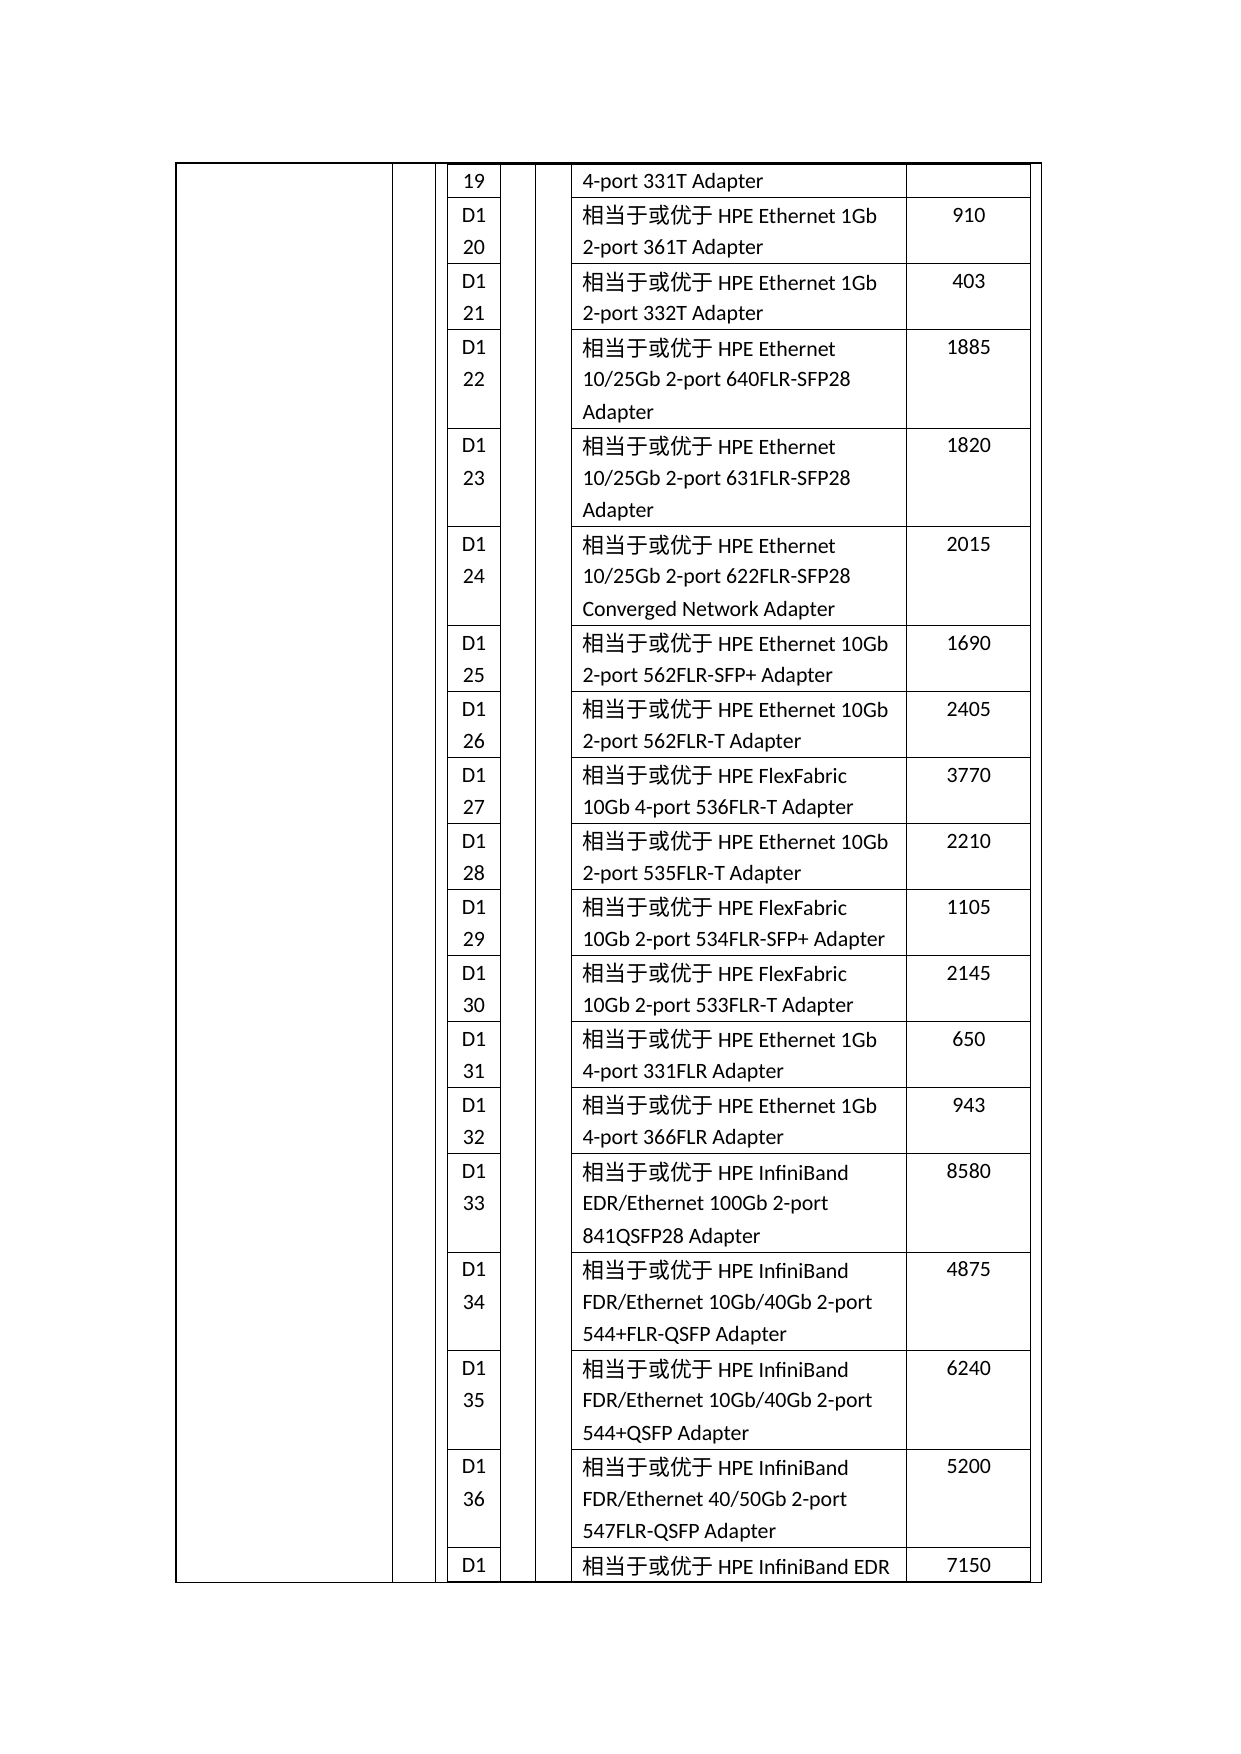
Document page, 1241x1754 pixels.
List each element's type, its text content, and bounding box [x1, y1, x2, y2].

table_cell 核心产品为：编号A12硒鼓 注：本项目产品类别分为A、B、C、D、E、F六大类。 [572, 527, 906, 625]
table_cell 核心产品为：编号A12硒鼓 注：本项目产品类别分为A、B、C、D、E、F六大类。 [448, 429, 500, 526]
table_cell 核心产品为：编号A12硒鼓 注：本项目产品类别分为A、B、C、D、E、F六大类。 [448, 330, 500, 428]
table_cell [177, 164, 392, 1582]
table_cell 核心产品为：编号A12硒鼓 注：本项目产品类别分为A、B、C、D、E、F六大类。 [572, 692, 906, 757]
table_cell 核心产品为：编号A12硒鼓 注：本项目产品类别分为A、B、C、D、E、F六大类。 [572, 429, 906, 526]
table_cell 1 [393, 164, 435, 1582]
table_cell 核心产品为：编号A12硒鼓 注：本项目产品类别分为A、B、C、D、E、F六大类。 [572, 330, 906, 428]
table_cell 核心产品为：编号A12硒鼓 注：本项目产品类别分为A、B、C、D、E、F六大类。 [907, 1253, 1030, 1350]
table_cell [907, 1450, 1030, 1547]
table_cell 核心产品为：编号A12硒鼓 注：本项目产品类别分为A、B、C、D、E、F六大类。 [907, 1022, 1030, 1087]
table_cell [572, 1450, 906, 1547]
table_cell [501, 165, 535, 1581]
table_cell 核心产品为：编号A12硒鼓 注：本项目产品类别分为A、B、C、D、E、F六大类。 [907, 429, 1030, 526]
table_cell 核心产品为：编号A12硒鼓 注：本项目产品类别分为A、B、C、D、E、F六大类。 [448, 1154, 500, 1252]
table_cell 核心产品为：编号A12硒鼓 注：本项目产品类别分为A、B、C、D、E、F六大类。 [572, 758, 906, 823]
table_cell 核心产品为：编号A12硒鼓 注：本项目产品类别分为A、B、C、D、E、F六大类。 [907, 758, 1030, 823]
table_cell 核心产品为：编号A12硒鼓 注：本项目产品类别分为A、B、C、D、E、F六大类。 [572, 1351, 906, 1449]
table_cell 核心产品为：编号A12硒鼓 注：本项目产品类别分为A、B、C、D、E、F六大类。 [448, 1351, 500, 1449]
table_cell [907, 165, 1030, 197]
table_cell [448, 1450, 500, 1547]
table_cell 核心产品为：编号A12硒鼓 注：本项目产品类别分为A、B、C、D、E、F六大类。 [907, 956, 1030, 1021]
table_cell 核心产品为：编号A12硒鼓 注：本项目产品类别分为A、B、C、D、E、F六大类。 [907, 527, 1030, 625]
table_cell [448, 198, 500, 263]
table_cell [436, 164, 447, 1582]
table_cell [907, 198, 1030, 263]
table_cell 核心产品为：编号A12硒鼓 注：本项目产品类别分为A、B、C、D、E、F六大类。 [907, 692, 1030, 757]
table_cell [448, 1548, 500, 1581]
table_cell 核心产品为：编号A12硒鼓 注：本项目产品类别分为A、B、C、D、E、F六大类。 [448, 527, 500, 625]
table_cell 核心产品为：编号A12硒鼓 注：本项目产品类别分为A、B、C、D、E、F六大类。 [572, 1154, 906, 1252]
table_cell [536, 165, 571, 1581]
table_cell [1031, 164, 1041, 1582]
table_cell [572, 165, 906, 197]
table_cell 核心产品为：编号A12硒鼓 注：本项目产品类别分为A、B、C、D、E、F六大类。 [907, 264, 1030, 329]
table_cell 核心产品为：编号A12硒鼓 注：本项目产品类别分为A、B、C、D、E、F六大类。 [572, 626, 906, 691]
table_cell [907, 1548, 1030, 1581]
table_cell 核心产品为：编号A12硒鼓 注：本项目产品类别分为A、B、C、D、E、F六大类。 [907, 626, 1030, 691]
table_cell 核心产品为：编号A12硒鼓 注：本项目产品类别分为A、B、C、D、E、F六大类。 [572, 1088, 906, 1153]
table_cell 核心产品为：编号A12硒鼓 注：本项目产品类别分为A、B、C、D、E、F六大类。 [907, 1088, 1030, 1153]
table_cell 核心产品为：编号A12硒鼓 注：本项目产品类别分为A、B、C、D、E、F六大类。 [572, 956, 906, 1021]
table_cell 核心产品为：编号A12硒鼓 注：本项目产品类别分为A、B、C、D、E、F六大类。 [572, 1253, 906, 1350]
table_cell 核心产品为：编号A12硒鼓 注：本项目产品类别分为A、B、C、D、E、F六大类。 [572, 264, 906, 329]
table_cell 核心产品为：编号A12硒鼓 注：本项目产品类别分为A、B、C、D、E、F六大类。 [907, 890, 1030, 955]
table_cell 核心产品为：编号A12硒鼓 注：本项目产品类别分为A、B、C、D、E、F六大类。 [907, 824, 1030, 889]
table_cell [572, 198, 906, 263]
table_cell 核心产品为：编号A12硒鼓 注：本项目产品类别分为A、B、C、D、E、F六大类。 [448, 1253, 500, 1350]
table_cell 核心产品为：编号A12硒鼓 注：本项目产品类别分为A、B、C、D、E、F六大类。 [907, 1154, 1030, 1252]
table_cell 核心产品为：编号A12硒鼓 注：本项目产品类别分为A、B、C、D、E、F六大类。 [572, 824, 906, 889]
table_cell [448, 165, 500, 197]
table_cell 核心产品为：编号A12硒鼓 注：本项目产品类别分为A、B、C、D、E、F六大类。 [572, 890, 906, 955]
table_cell 核心产品为：编号A12硒鼓 注：本项目产品类别分为A、B、C、D、E、F六大类。 [907, 330, 1030, 428]
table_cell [572, 1548, 906, 1581]
table_cell 核心产品为：编号A12硒鼓 注：本项目产品类别分为A、B、C、D、E、F六大类。 [907, 1351, 1030, 1449]
table_cell 核心产品为：编号A12硒鼓 注：本项目产品类别分为A、B、C、D、E、F六大类。 [572, 1022, 906, 1087]
